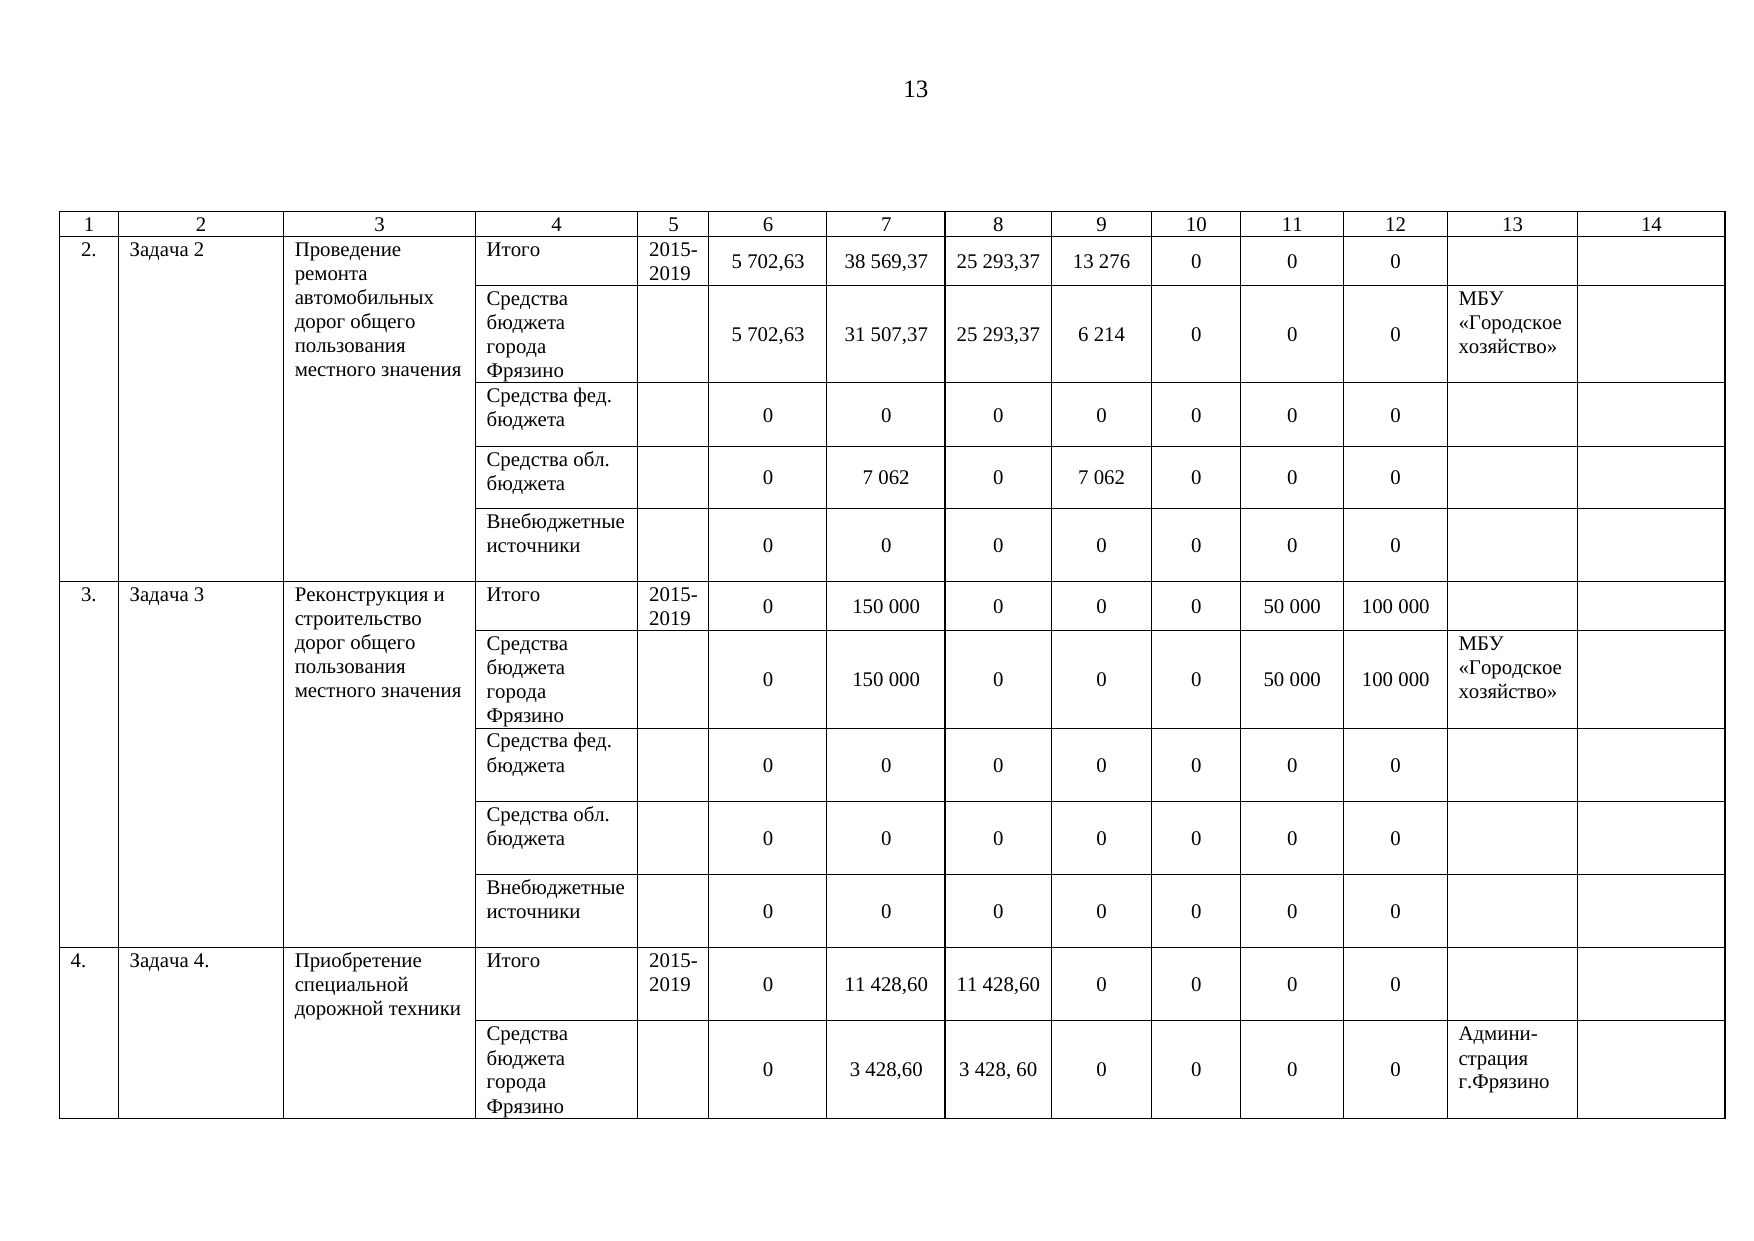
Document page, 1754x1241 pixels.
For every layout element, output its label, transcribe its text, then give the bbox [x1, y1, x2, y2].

table_cell 38 569,37 [827, 237, 944, 285]
table_cell 0 [1344, 509, 1447, 581]
table_cell [1448, 509, 1577, 581]
table_cell 0 [946, 447, 1051, 508]
table_cell [1448, 582, 1577, 630]
table_header 1 [60, 212, 118, 236]
table_cell Средства обл. бюджета [476, 447, 637, 508]
table_cell 0 [1152, 582, 1240, 630]
table_cell 11 428,60 [827, 948, 944, 1020]
table_cell [1448, 729, 1577, 801]
table_cell [1578, 383, 1724, 446]
table_cell Задача 3 [119, 582, 283, 947]
table_cell 100 000 [1344, 582, 1447, 630]
table_cell 0 [946, 509, 1051, 581]
table_cell 0 [709, 383, 826, 446]
table_cell [284, 1020, 475, 1118]
table_cell 0 [1344, 1021, 1447, 1118]
table_cell 0 [709, 582, 826, 630]
table_cell 3 428,60 [827, 1021, 944, 1118]
table_cell 0 [827, 729, 944, 801]
table_cell 0 [1344, 447, 1447, 508]
table_cell 0 [1052, 582, 1151, 630]
table_cell [1448, 948, 1577, 1020]
table_cell 0 [1052, 509, 1151, 581]
table_cell [1578, 729, 1724, 801]
table_cell [119, 1020, 283, 1118]
table_cell 0 [1152, 509, 1240, 581]
table_cell 11 428,60 [946, 948, 1051, 1020]
table_cell 5 702,63 [709, 286, 826, 382]
table_cell 0 [1052, 1021, 1151, 1118]
table_cell 0 [709, 631, 826, 727]
table_cell 0 [827, 383, 944, 446]
table_cell Средства бюджета города Фрязино [476, 1021, 637, 1118]
table_cell 0 [1052, 802, 1151, 874]
table_cell 0 [709, 948, 826, 1020]
table_cell 0 [1152, 729, 1240, 801]
table_cell 4. [60, 948, 118, 1020]
table_cell 0 [827, 802, 944, 874]
table_cell 0 [946, 582, 1051, 630]
table_cell 0 [1152, 1021, 1240, 1118]
table_cell Внебюджетные источники [476, 509, 637, 581]
table_header 3 [284, 212, 475, 236]
table_cell 50 000 [1241, 631, 1343, 727]
table_cell 150 000 [827, 582, 944, 630]
table_cell 0 [1344, 383, 1447, 446]
table_cell 0 [1152, 286, 1240, 382]
table_header 14 [1578, 212, 1724, 236]
table_cell [638, 447, 708, 508]
table_cell 0 [946, 875, 1051, 947]
table_header 11 [1241, 212, 1343, 236]
table_cell [638, 286, 708, 382]
table_cell 150 000 [827, 631, 944, 727]
table_cell 0 [946, 631, 1051, 727]
table_cell Средства обл. бюджета [476, 802, 637, 874]
table_cell [60, 1020, 118, 1118]
table_cell 0 [1052, 383, 1151, 446]
table_cell 0 [827, 875, 944, 947]
table_cell 2015-2019 [638, 948, 708, 1020]
table_header 6 [709, 212, 826, 236]
table_cell Средства бюджета города Фрязино [476, 631, 637, 727]
table_cell Админи-страция г.Фрязино [1448, 1021, 1577, 1118]
table_cell 25 293,37 [946, 237, 1051, 285]
table_cell 0 [1241, 237, 1343, 285]
table_cell 0 [709, 802, 826, 874]
table_cell 0 [1052, 948, 1151, 1020]
table_cell [1448, 447, 1577, 508]
table_cell 0 [1344, 802, 1447, 874]
table_cell 0 [1241, 948, 1343, 1020]
table_cell [638, 729, 708, 801]
table_cell 2015-2019 [638, 237, 708, 285]
table_cell Средства фед. бюджета [476, 729, 637, 801]
table_cell 3 428, 60 [946, 1021, 1051, 1118]
table_cell 0 [709, 875, 826, 947]
table_cell 0 [1152, 383, 1240, 446]
table_cell Средства фед. бюджета [476, 383, 637, 446]
table_cell 100 000 [1344, 631, 1447, 727]
table_cell 0 [946, 383, 1051, 446]
table_cell [638, 875, 708, 947]
table_cell [1578, 631, 1724, 727]
table_cell [1578, 286, 1724, 382]
table_cell [638, 802, 708, 874]
table_cell [1578, 447, 1724, 508]
table_cell [638, 631, 708, 727]
table_cell 50 000 [1241, 582, 1343, 630]
table_cell 7 062 [827, 447, 944, 508]
table_cell [638, 1021, 708, 1118]
table_cell 0 [1241, 802, 1343, 874]
table_cell Задача 2 [119, 237, 283, 581]
table_cell [1578, 582, 1724, 630]
table_cell [638, 509, 708, 581]
table_cell 0 [1152, 802, 1240, 874]
table_cell 0 [1241, 286, 1343, 382]
table_cell [1448, 802, 1577, 874]
table_cell 0 [1052, 631, 1151, 727]
table_cell 0 [1241, 875, 1343, 947]
table_cell 0 [1241, 1021, 1343, 1118]
table_header 5 [638, 212, 708, 236]
table_cell 0 [709, 1021, 826, 1118]
table_cell 31 507,37 [827, 286, 944, 382]
table_cell 0 [1152, 948, 1240, 1020]
table_cell [1578, 875, 1724, 947]
table_cell 7 062 [1052, 447, 1151, 508]
table_header 7 [827, 212, 944, 236]
table_cell Средства бюджета города Фрязино [476, 286, 637, 382]
table_header 13 [1448, 212, 1577, 236]
table_cell 0 [709, 447, 826, 508]
table_cell [1578, 237, 1724, 285]
table_cell 0 [827, 509, 944, 581]
table_cell [1448, 875, 1577, 947]
table_cell 13 276 [1052, 237, 1151, 285]
table_cell Внебюджетные источники [476, 875, 637, 947]
table_cell 2015-2019 [638, 582, 708, 630]
table_cell [1448, 237, 1577, 285]
table_cell 0 [1152, 447, 1240, 508]
table_cell 0 [1152, 875, 1240, 947]
table_cell МБУ «Городское хозяйство» [1448, 631, 1577, 727]
table_cell 0 [1152, 237, 1240, 285]
table_cell 2. [60, 237, 118, 581]
table_cell 0 [1052, 729, 1151, 801]
table_cell 5 702,63 [709, 237, 826, 285]
table_cell 0 [1344, 729, 1447, 801]
table_cell 0 [1344, 875, 1447, 947]
table_cell [1578, 802, 1724, 874]
table_cell 0 [1344, 948, 1447, 1020]
table_cell Итого [476, 948, 637, 1020]
table_cell 0 [1241, 509, 1343, 581]
table_cell 0 [1344, 237, 1447, 285]
table_cell [1578, 948, 1724, 1020]
table_cell 6 214 [1052, 286, 1151, 382]
table_cell Реконструкция и строительство дорог общего пользования местного значения [284, 582, 475, 947]
table_header 10 [1152, 212, 1240, 236]
table_cell 25 293,37 [946, 286, 1051, 382]
table_cell 0 [1344, 286, 1447, 382]
table_header 9 [1052, 212, 1151, 236]
table_header 8 [946, 212, 1051, 236]
table_cell [638, 383, 708, 446]
table_cell 0 [1052, 875, 1151, 947]
table_cell 0 [709, 729, 826, 801]
table_cell [1578, 1021, 1724, 1118]
table_cell 0 [1241, 447, 1343, 508]
table_cell 0 [946, 802, 1051, 874]
table_cell Задача 4. [119, 948, 283, 1020]
table_header 12 [1344, 212, 1447, 236]
table_cell Итого [476, 237, 637, 285]
table_cell 0 [1241, 383, 1343, 446]
table_cell МБУ «Городское хозяйство» [1448, 286, 1577, 382]
table_cell 3. [60, 582, 118, 947]
table_cell 0 [1152, 631, 1240, 727]
table_cell 0 [709, 509, 826, 581]
table_header 4 [476, 212, 637, 236]
table_cell Проведение ремонта автомобильных дорог общего пользования местного значения [284, 237, 475, 581]
table_cell Итого [476, 582, 637, 630]
table_cell Приобретение специальной дорожной техники [284, 948, 475, 1020]
table_cell 0 [946, 729, 1051, 801]
table_header 2 [119, 212, 283, 236]
table_cell [1578, 509, 1724, 581]
table_cell 0 [1241, 729, 1343, 801]
table_cell [1448, 383, 1577, 446]
